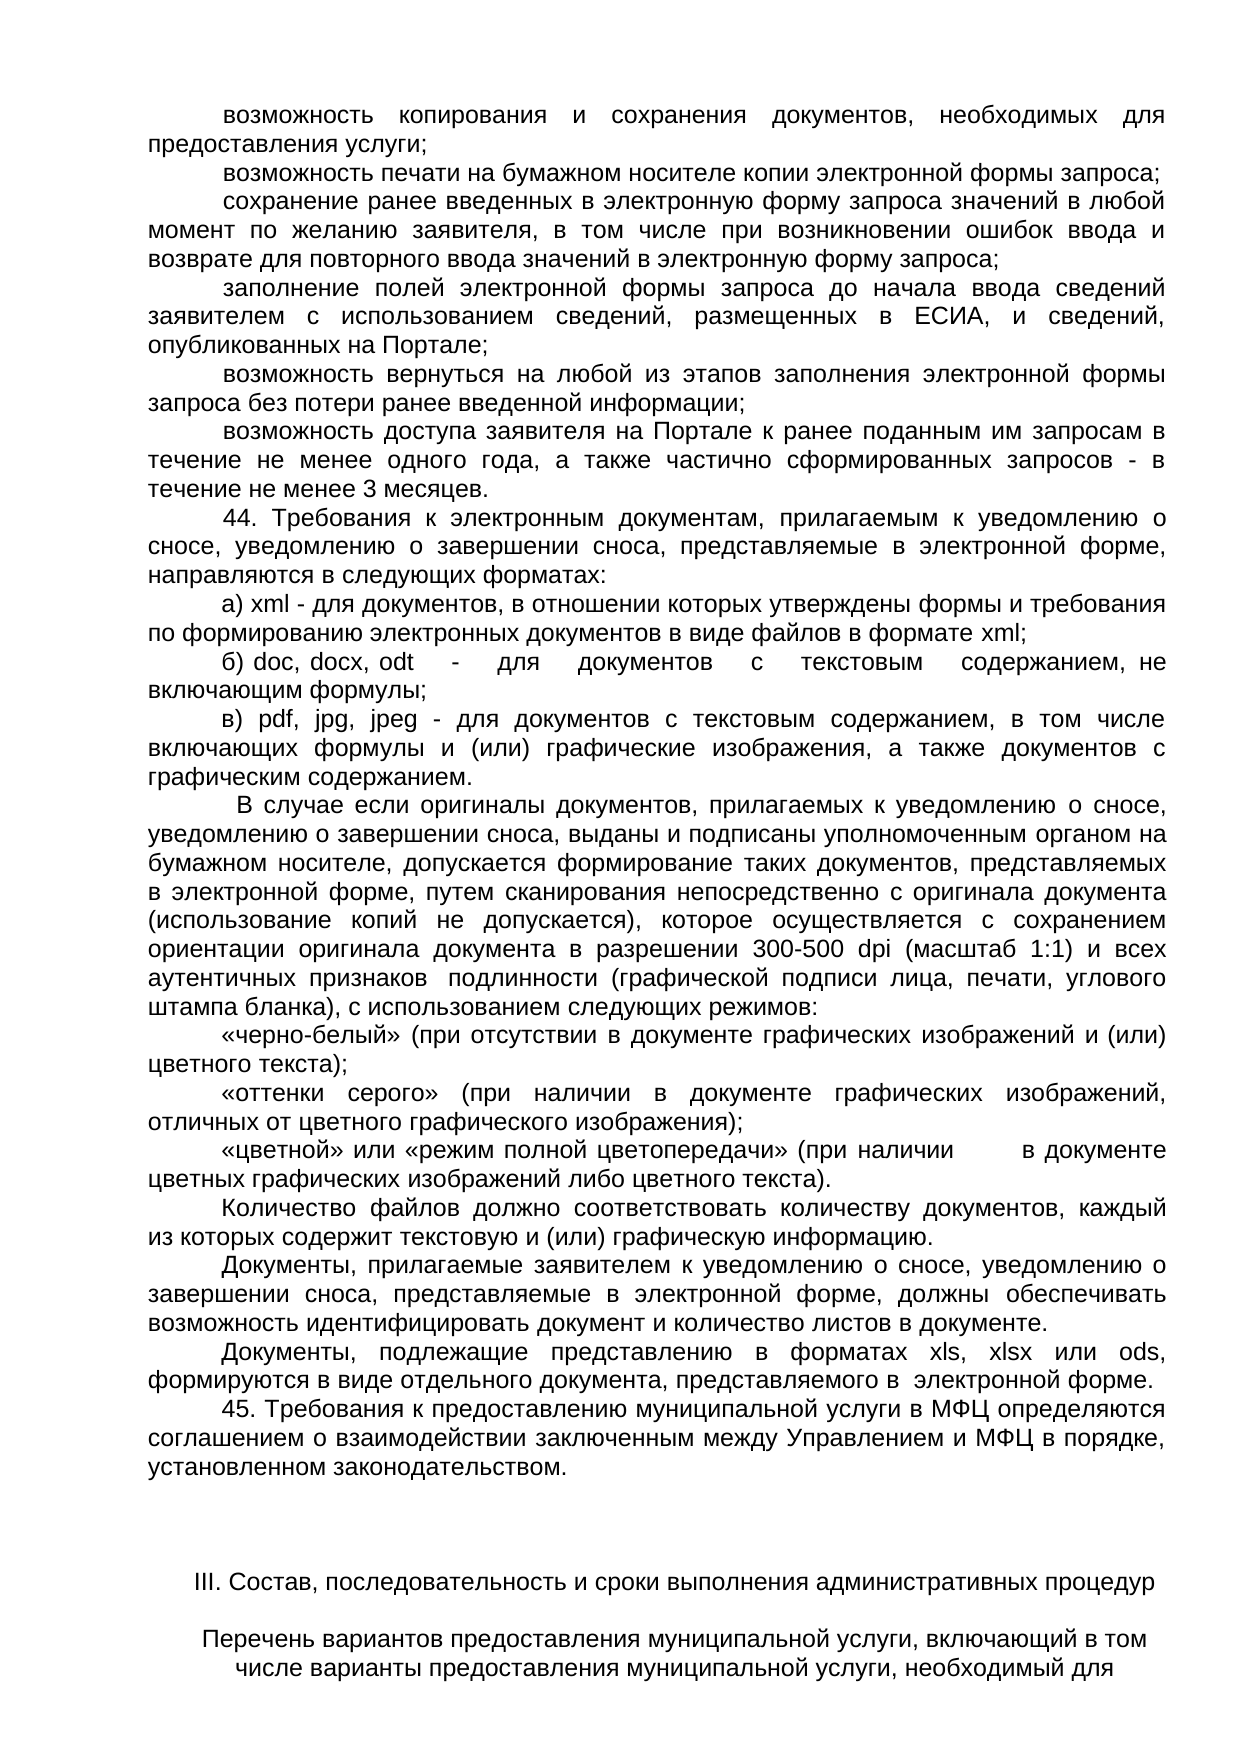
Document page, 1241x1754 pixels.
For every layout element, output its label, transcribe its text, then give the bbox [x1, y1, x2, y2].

text возможность копирования и сохранения документов, необходимых для предоставления услуги; [148, 100, 1167, 158]
text возможность доступа заявителя на Портале к ранее поданным им запросам в течение не менее одного года, а также частично сформированных запросов - в течение не менее 3 месяцев. [148, 416, 1167, 503]
text возможность вернуться на любой из этапов заполнения электронной формы запроса без потери ранее введенной информации; [148, 359, 1167, 416]
list В случае если оригиналы документов, прилагаемых к уведомлению о сносе, уведомлению о завершении сноса, выданы и подписаны уполномоченным органом на бумажном носителе, допускается формирование таких документов, представляемых в электронной форме, путем сканирования непосредственно с оригинала документа (использование копий не допускается), которое осуществляется с сохранением ориентации оригинала документа в разрешении 300-500 dpi (масштаб 1:1) и всех аутентичных признаков подлинности (графической подписи лица, печати, углового штампа бланка), с использованием следующих режимов: [148, 790, 1167, 1020]
list 45. Требования к предоставлению муниципальной услуги в МФЦ определяются соглашением о взаимодействии заключенным между Управлением и МФЦ в порядке, установленном законодательством. [148, 1394, 1167, 1480]
text 44. Требования к электронным документам, прилагаемым к уведомлению о сносе, уведомлению о завершении сноса, представляемые в электронной форме, направляются в следующих форматах: [148, 503, 1167, 589]
text в) pdf, jpg, jpeg - для документов с текстовым содержанием, в том числе включающих формулы и (или) графические изображения, а также документов с графическим содержанием. [148, 704, 1167, 790]
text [183, 1624, 1167, 1682]
text возможность печати на бумажном носителе копии электронной формы запроса; [148, 158, 1167, 186]
text Количество файлов должно соответствовать количеству документов, каждый из которых содержит текстовую и (или) графическую информацию. [148, 1193, 1167, 1250]
text б) doc, docx, odt - для документов с текстовым содержанием, не включающим формулы; [148, 647, 1167, 704]
text III. Состав, последовательность и сроки выполнения административных процедур [183, 1567, 1167, 1595]
text «черно-белый» (при отсутствии в документе графических изображений и (или) цветного текста); [148, 1020, 1167, 1078]
text Документы, подлежащие представлению в форматах xls, xlsx или ods, формируются в виде отдельного документа, представляемого в электронной форме. [148, 1337, 1167, 1394]
list Документы, прилагаемые заявителем к уведомлению о сносе, уведомлению о завершении сноса, представляемые в электронной форме, должны обеспечивать возможность идентифицировать документ и количество листов в документе. [148, 1250, 1167, 1337]
text заполнение полей электронной формы запроса до начала ввода сведений заявителем с использованием сведений, размещенных в ЕСИА, и сведений, опубликованных на Портале; [148, 273, 1167, 359]
text «цветной» или «режим полной цветопередачи» (при наличии в документе цветных графических изображений либо цветного текста). [148, 1135, 1167, 1193]
text а) xml - для документов, в отношении которых утверждены формы и требования по формированию электронных документов в виде файлов в формате xml; [148, 589, 1167, 647]
text сохранение ранее введенных в электронную форму запроса значений в любой момент по желанию заявителя, в том числе при возникновении ошибок ввода и возврате для повторного ввода значений в электронную форму запроса; [148, 186, 1167, 273]
text «оттенки серого» (при наличии в документе графических изображений, отличных от цветного графического изображения); [148, 1078, 1167, 1135]
